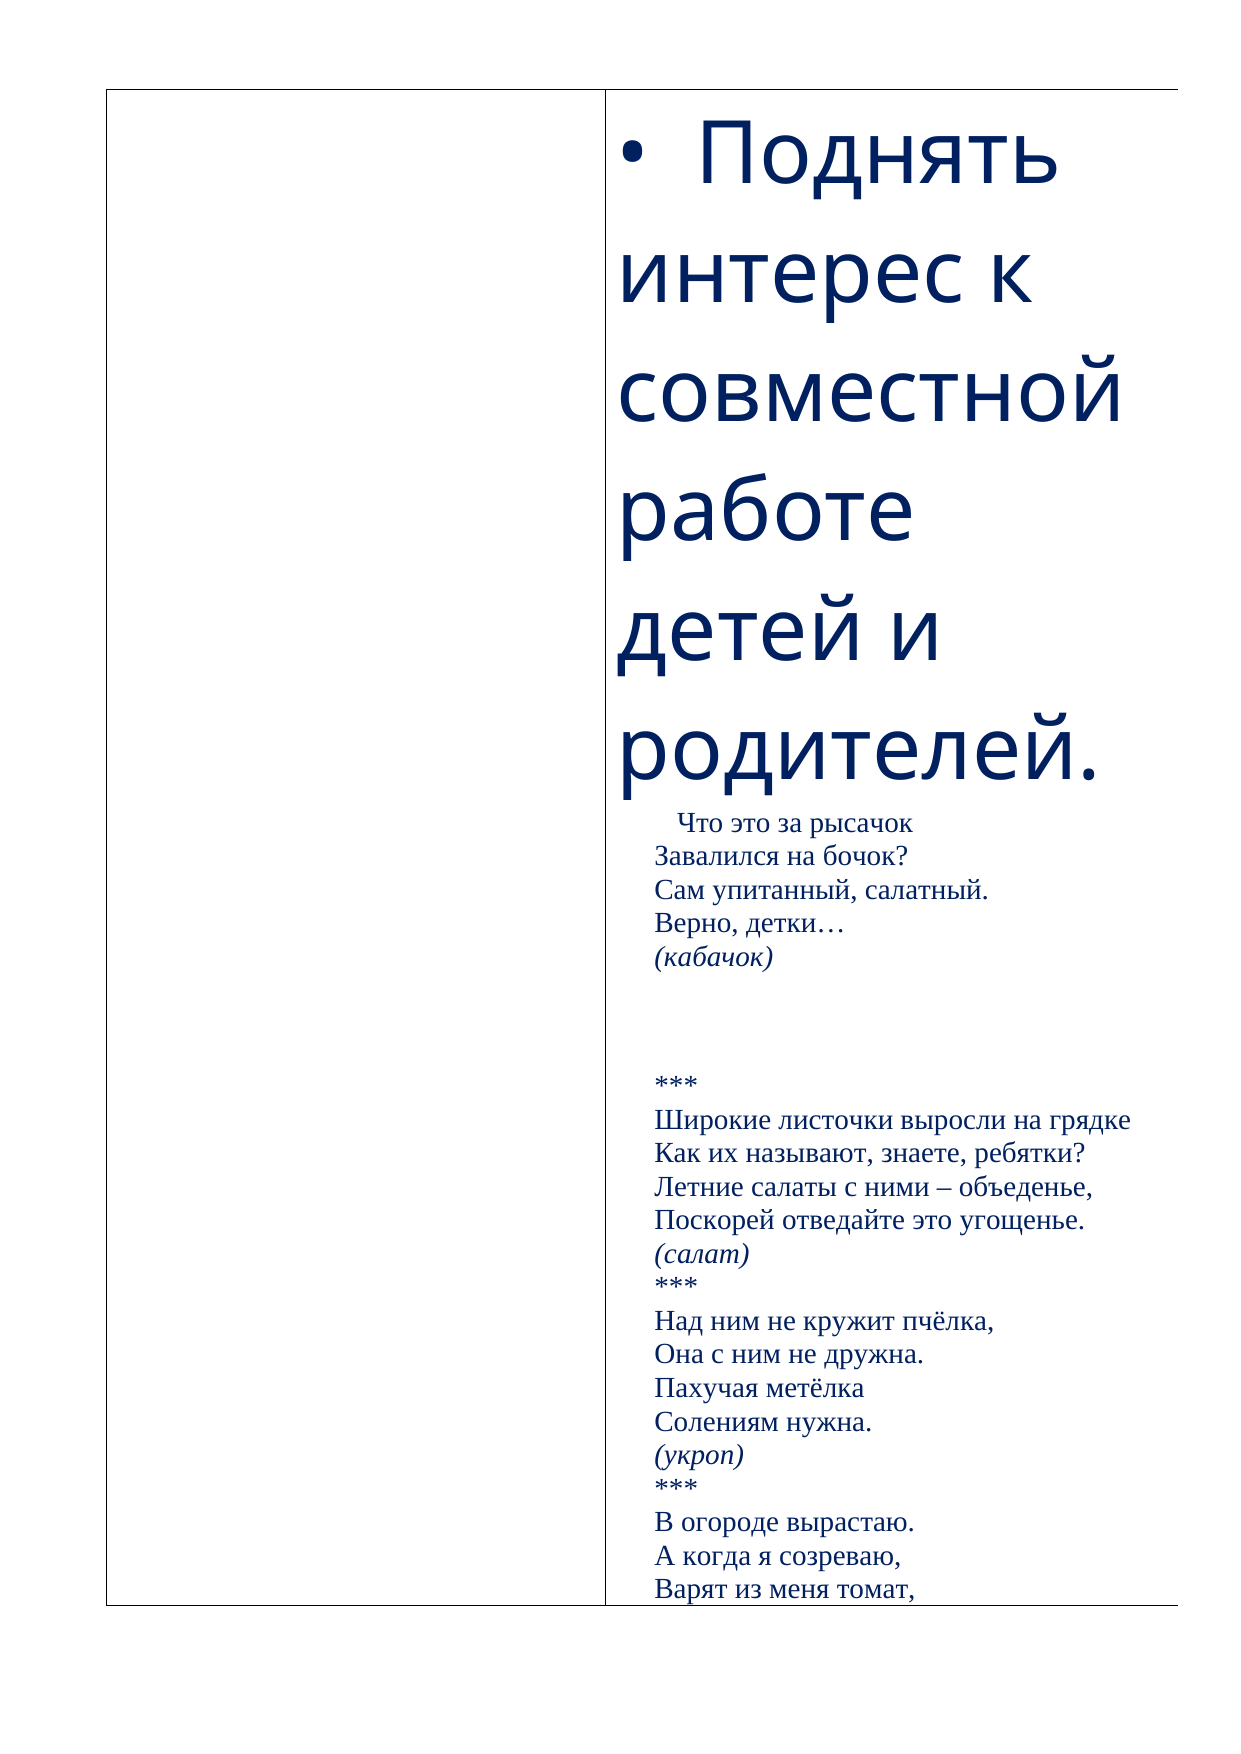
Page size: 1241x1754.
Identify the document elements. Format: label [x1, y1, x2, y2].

table_cell [107, 90, 605, 1605]
